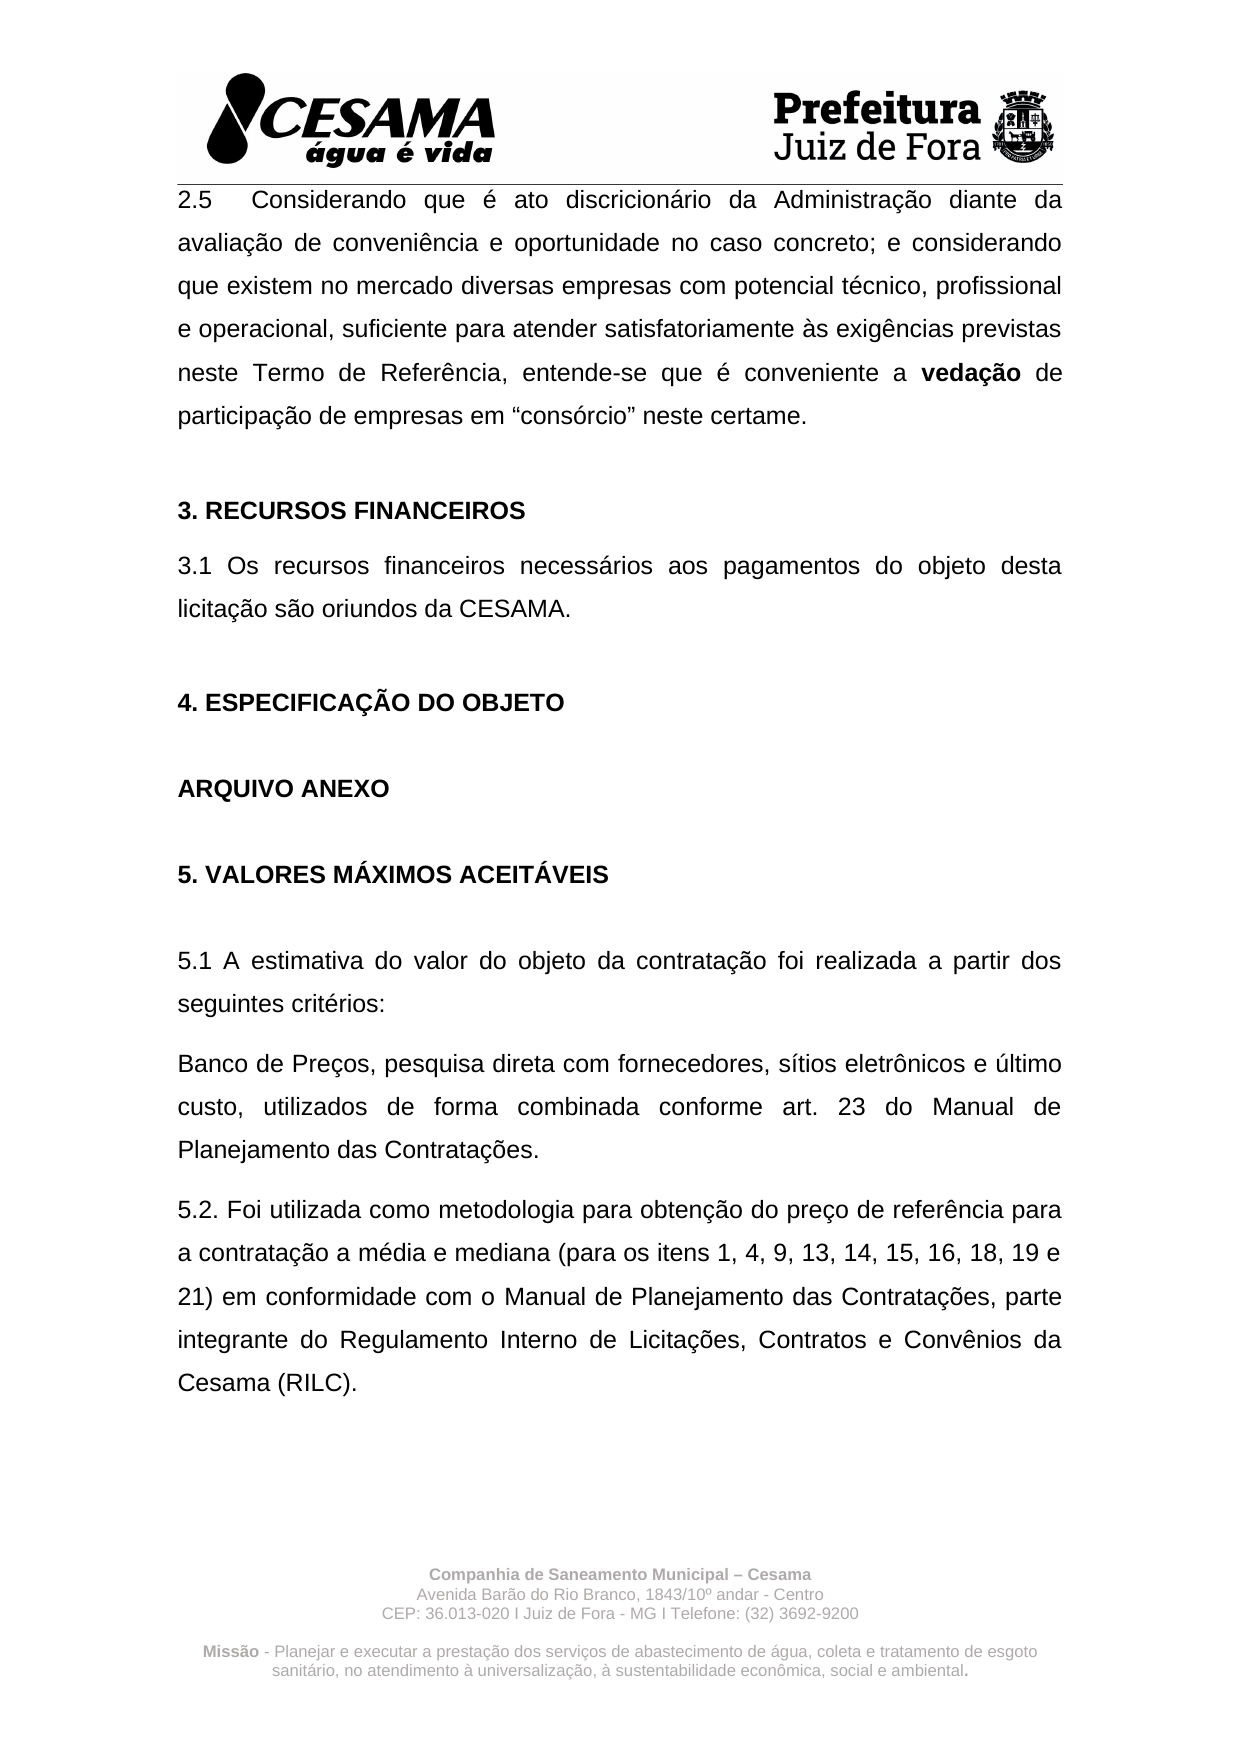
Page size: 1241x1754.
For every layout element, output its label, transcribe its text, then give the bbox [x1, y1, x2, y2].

text 5.1 A estimativa do valor do objeto da contratação foi realizada a partir dos seguintes critérios: [177, 946, 1063, 1018]
text 2.5 Considerando que é ato discricionário da Administração diante da avaliação de conveniência e oportunidade no caso concreto; e considerando que existem no mercado diversas empresas com potencial técnico, profissional e operacional, suficiente para atender satisfatoriamente às exigências previstas neste Termo de Referência, entende-se que é conveniente a vedação de participação de empresas em “consórcio” neste certame. [177, 185, 1063, 429]
text 5. VALORES MÁXIMOS ACEITÁVEIS [177, 860, 1063, 889]
text 4. ESPECIFICAÇÃO DO OBJETO [177, 688, 1063, 716]
text ARQUIVO ANEXO [177, 774, 1063, 803]
picture [177, 73, 1063, 185]
text 3. RECURSOS FINANCEIROS [177, 496, 1063, 524]
text 3.1 Os recursos financeiros necessários aos pagamentos do objeto desta licitação são oriundos da CESAMA. [177, 551, 1063, 623]
text Banco de Preços, pesquisa direta com fornecedores, sítios eletrônicos e último custo, utilizados de forma combinada conforme art. 23 do Manual de Planejamento das Contratações. [177, 1049, 1063, 1164]
text 5.2. Foi utilizada como metodologia para obtenção do preço de referência para a contratação a média e mediana (para os itens 1, 4, 9, 13, 14, 15, 16, 18, 19 e 21) em conformidade com o Manual de Planejamento das Contratações, parte integrante do Regulamento Interno de Licitações, Contratos e Convênios da Cesama (RILC). [177, 1195, 1063, 1397]
